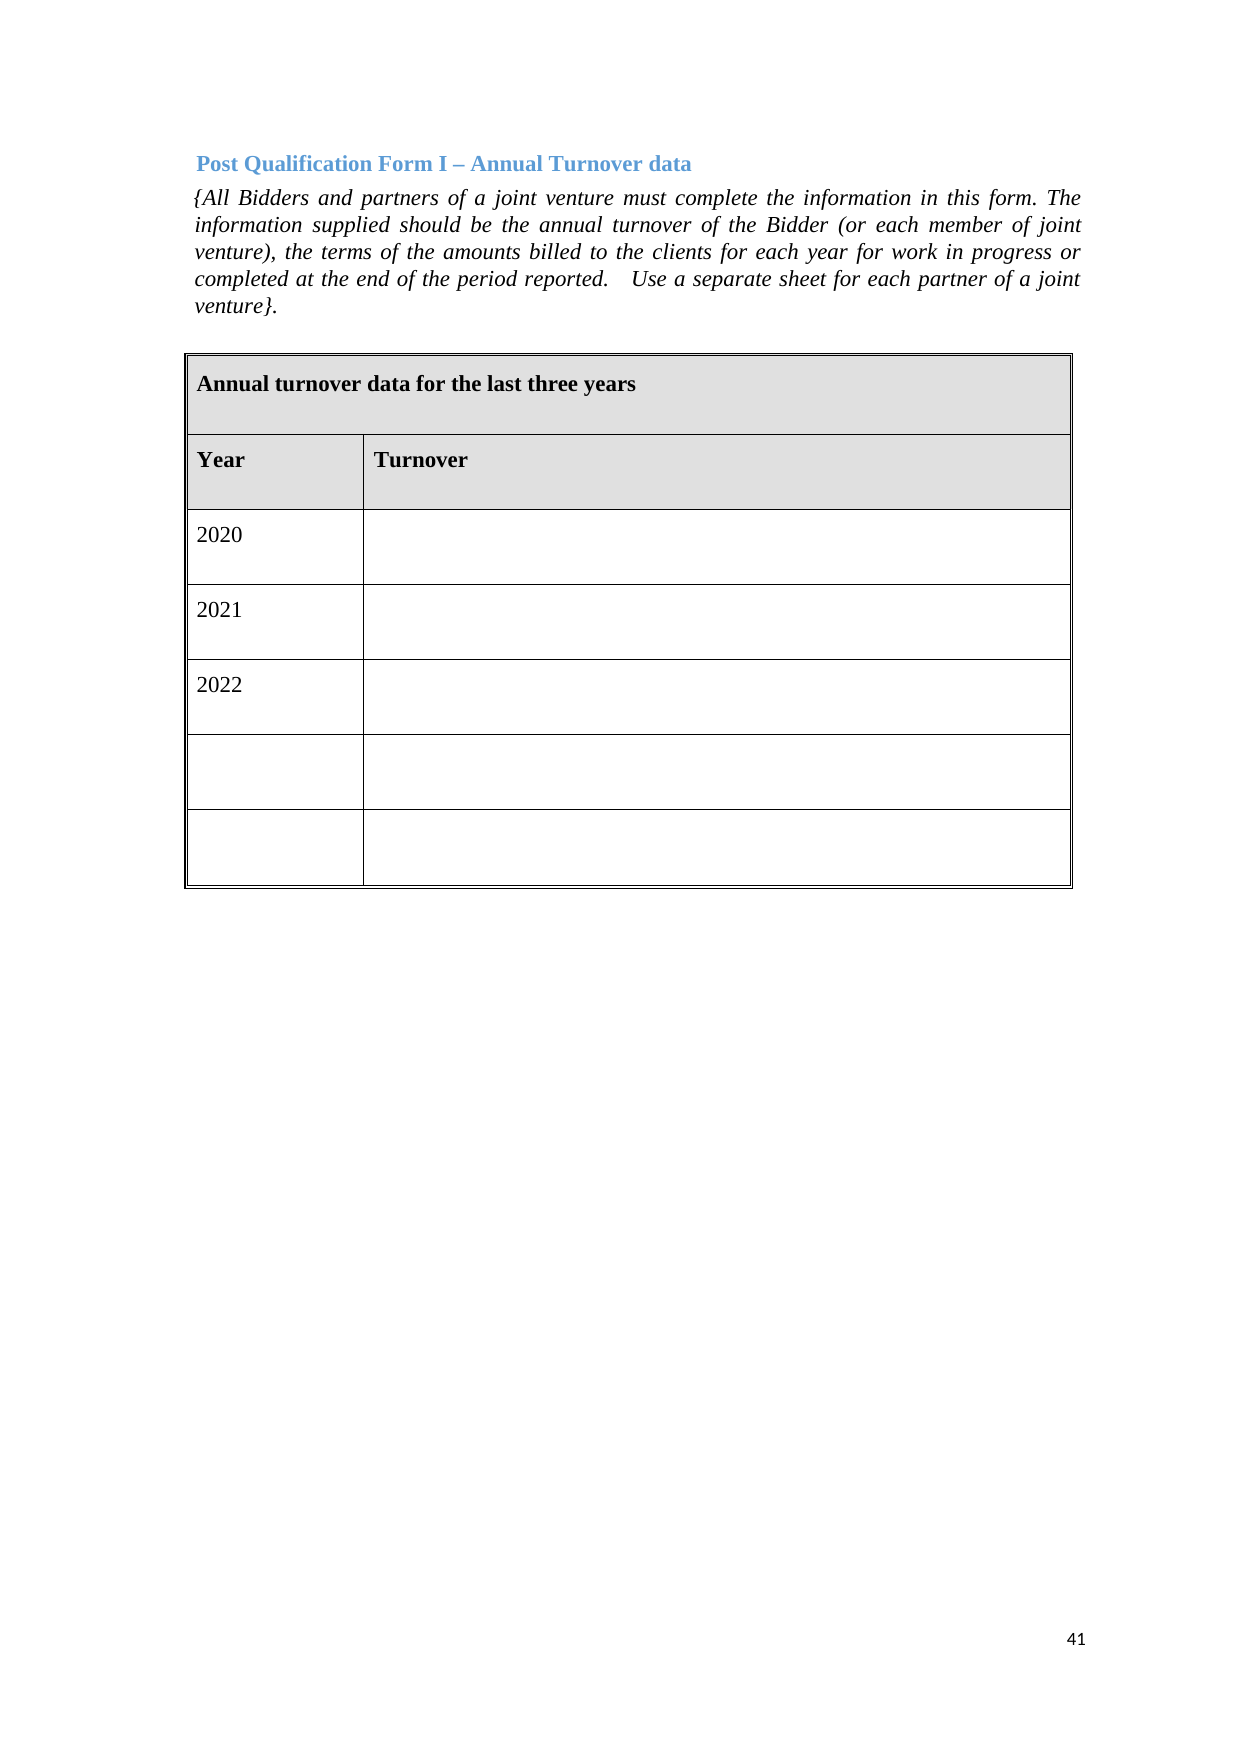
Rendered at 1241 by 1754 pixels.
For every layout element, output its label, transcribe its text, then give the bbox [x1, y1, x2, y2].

text {All Bidders and partners of a joint venture must complete the information in this form. The information supplied should be the annual turnover of the Bidder (or each member of joint venture), the terms of the amounts billed to the clients for each year for work in progress or completed at the end of the period reported. Use a separate sheet for each partner of a joint venture}. [193, 184, 1085, 319]
subtitle Post Qualification Form I – Annual Turnover data [196, 150, 1085, 177]
table_cell [188, 735, 363, 809]
table_cell [364, 585, 1070, 659]
table_cell [364, 660, 1070, 734]
table_cell [364, 735, 1070, 809]
table_cell [188, 810, 363, 885]
table_header Annual turnover data for the last three years [188, 356, 1070, 434]
table_cell 2020 [188, 510, 363, 584]
table_cell [364, 510, 1070, 584]
table_cell 2022 [188, 660, 363, 734]
table_cell Turnover [364, 435, 1070, 509]
table_cell [364, 810, 1070, 885]
table_cell Year [188, 435, 363, 509]
table_cell 2021 [188, 585, 363, 659]
